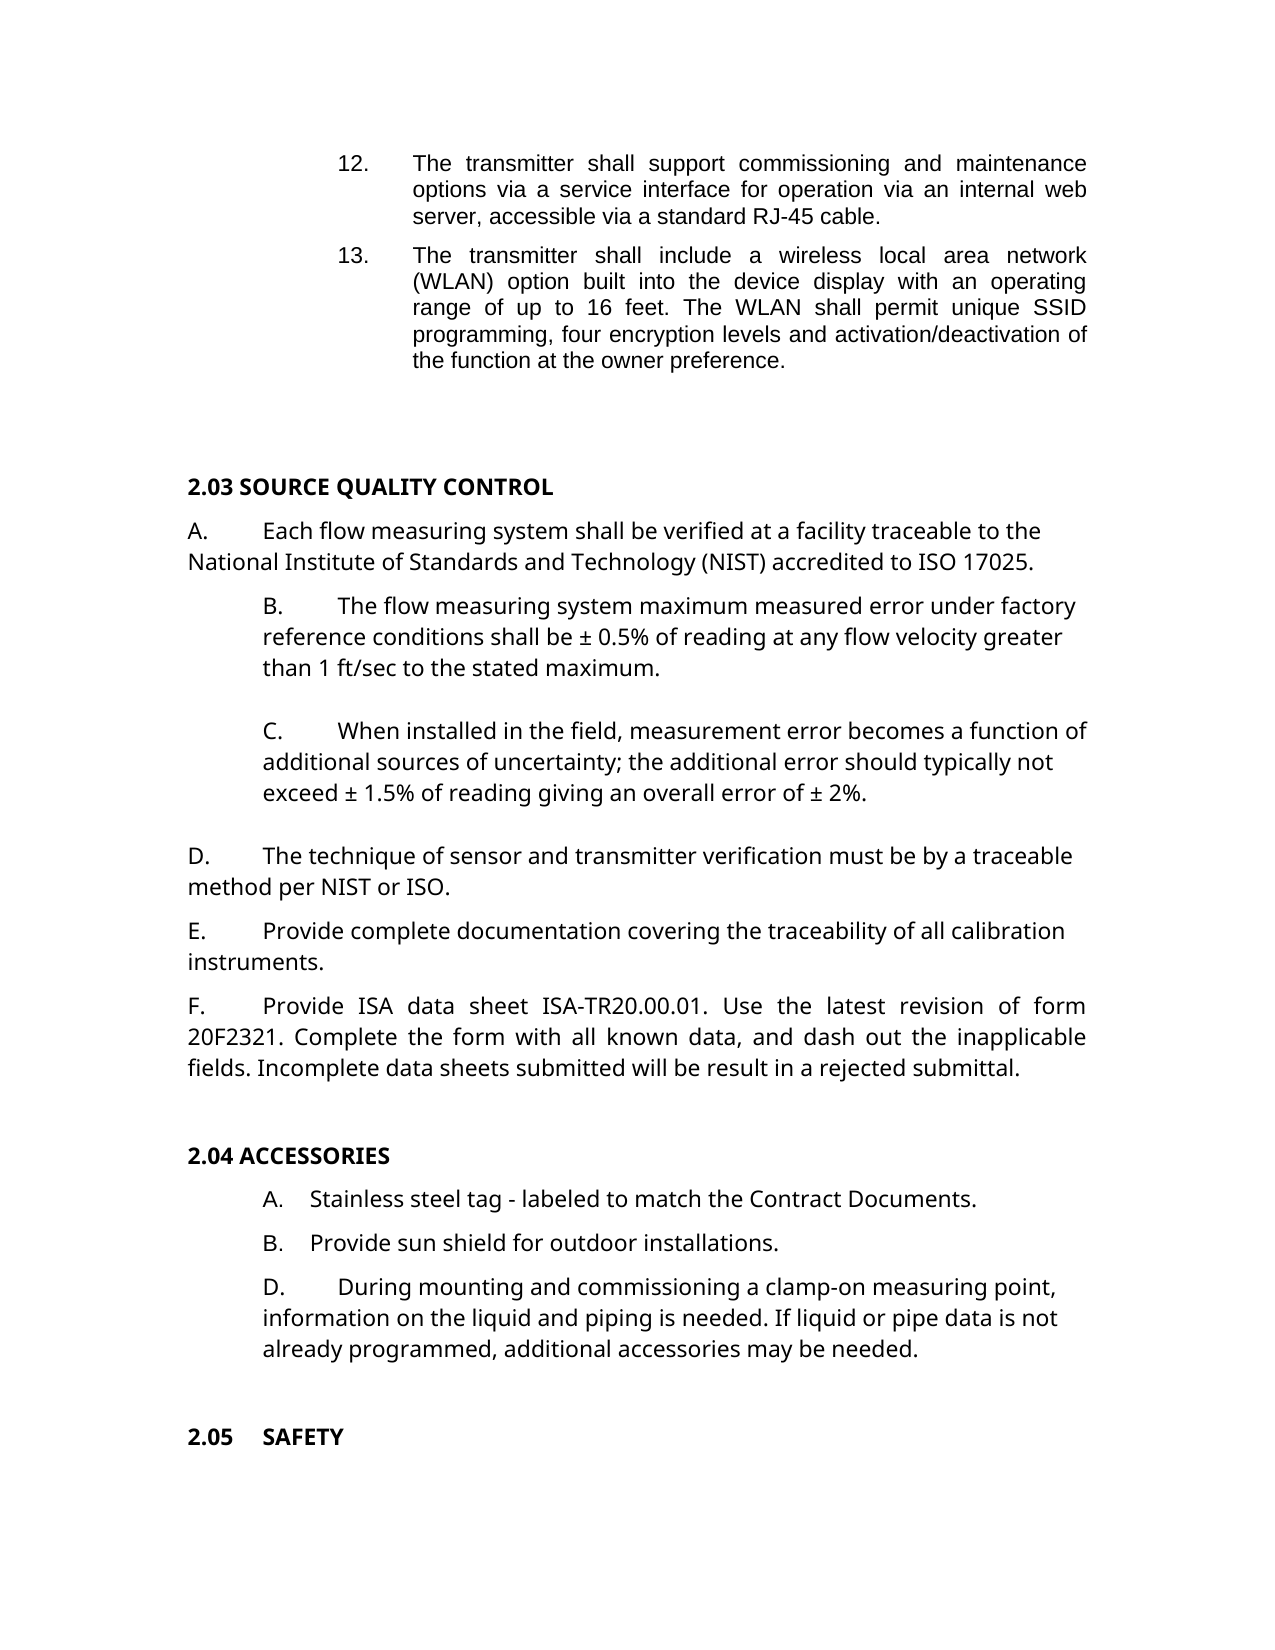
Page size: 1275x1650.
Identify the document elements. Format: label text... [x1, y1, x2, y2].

list 2.04 ACCESSORIES [187, 1139, 1087, 1171]
list Provide complete documentation covering the traceability of all calibration instruments. [187, 914, 1087, 977]
list 2.03 SOURCE QUALITY CONTROL [187, 471, 1087, 502]
list When installed in the field, measurement error becomes a function of additional sources of uncertainty; the additional error should typically not exceed ± 1.5% of reading giving an overall error of ± 2%. [262, 714, 1087, 808]
list The flow measuring system maximum measured error under factory reference conditions shall be ± 0.5% of reading at any flow velocity greater than 1 ft/sec to the stated maximum. [262, 589, 1087, 683]
list Each flow measuring system shall be verified at a facility traceable to the National Institute of Standards and Technology (NIST) accredited to ISO 17025. [187, 514, 1087, 577]
text Provide sun shield for outdoor installations. [262, 1227, 1087, 1258]
list Provide ISA data sheet ISA-TR20.00.01. Use the latest revision of form 20F2321. Complete the form with all known data, and dash out the inapplicable fields. Incomplete data sheets submitted will be result in a rejected submittal. [187, 989, 1087, 1083]
list The technique of sensor and transmitter verification must be by a traceable method per NIST or ISO. [187, 839, 1087, 902]
text 2.05 SAFETY [187, 1421, 1087, 1452]
list 13. The transmitter shall include a wireless local area network (WLAN) option built into the device display with an operating range of up to 16 feet. The WLAN shall permit unique SSID programming, four encryption levels and activation/deactivation of the function at the owner preference. [337, 242, 1087, 373]
list 12. The transmitter shall support commissioning and maintenance options via a service interface for operation via an internal web server, accessible via a standard RJ-45 cable. [337, 150, 1087, 229]
list D. During mounting and commissioning a clamp-on measuring point, information on the liquid and piping is needed. If liquid or pipe data is not already programmed, additional accessories may be needed. [262, 1271, 1087, 1364]
text Stainless steel tag - labeled to match the Contract Documents. [262, 1183, 1087, 1214]
